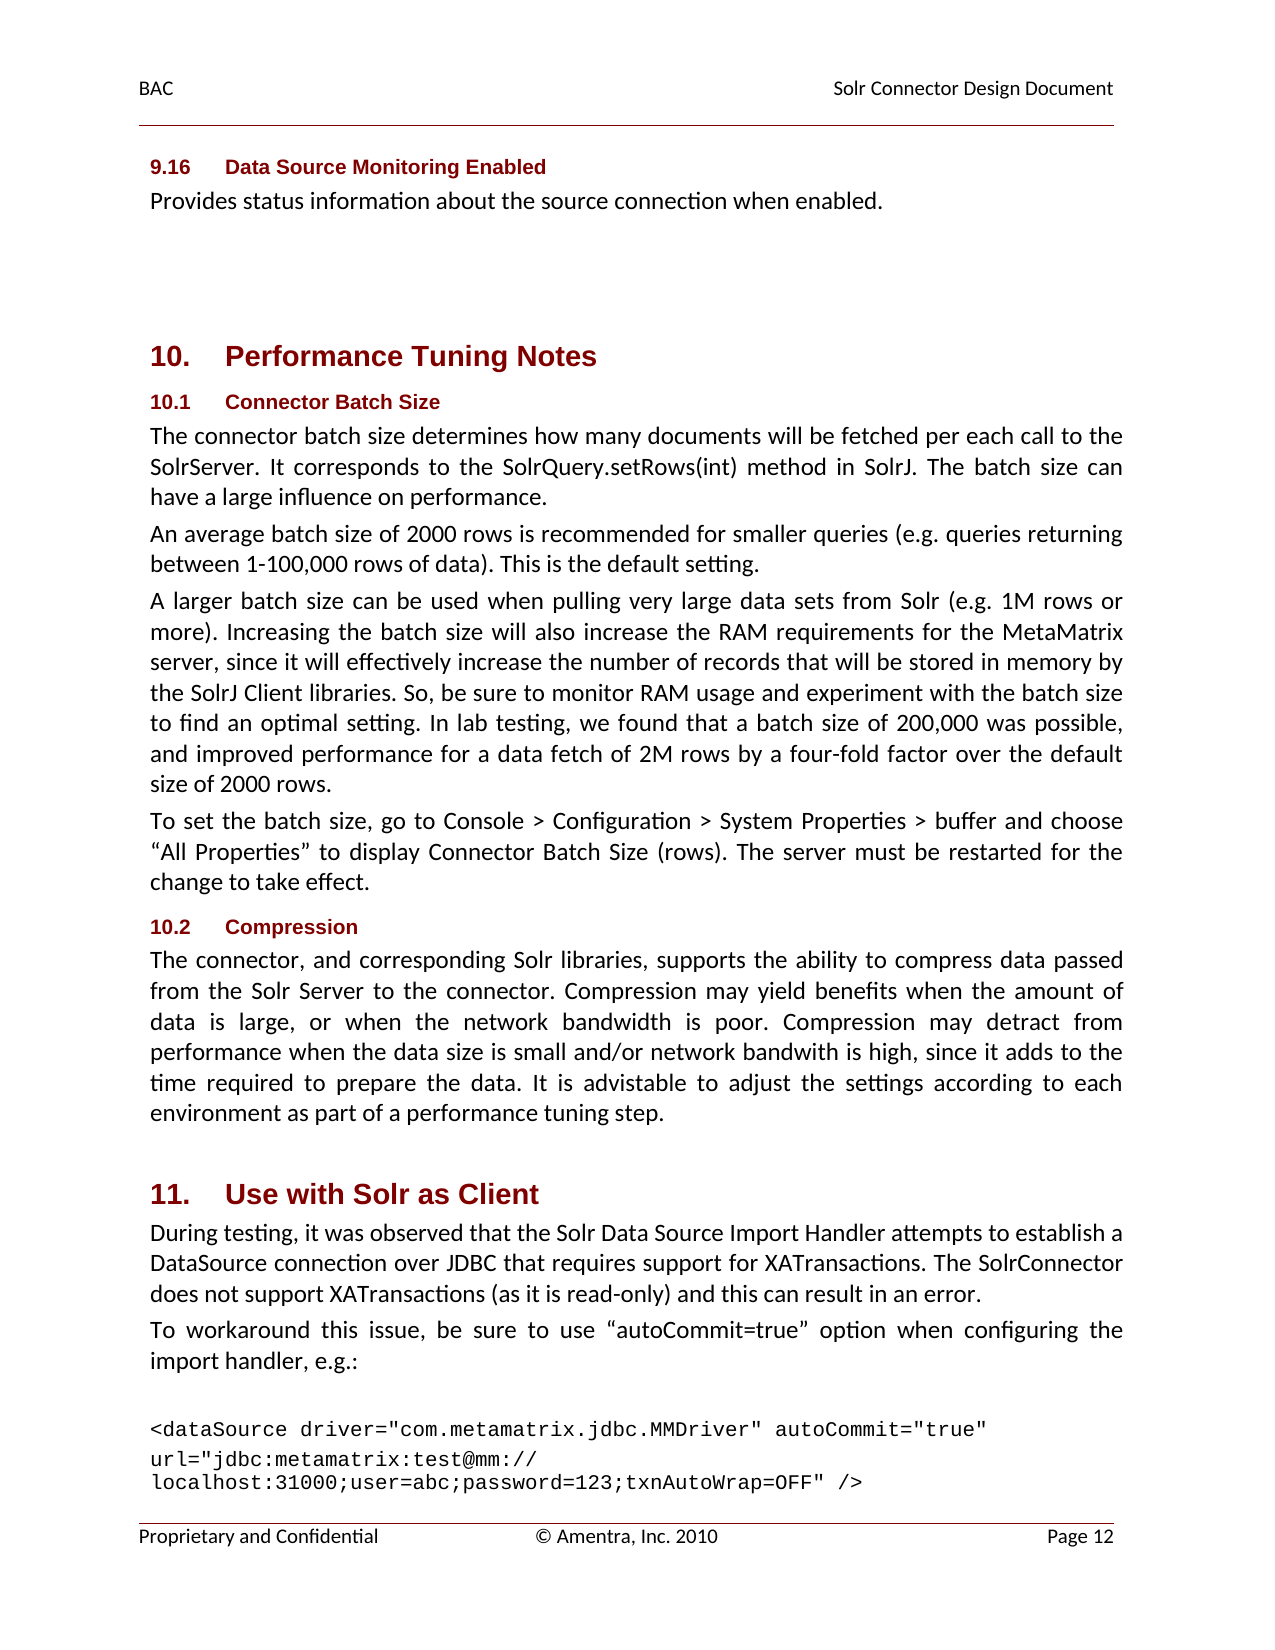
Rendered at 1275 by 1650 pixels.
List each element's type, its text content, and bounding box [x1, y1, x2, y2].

text <dataSource driver="com.metamatrix.jdbc.MMDriver" autoCommit="true" [150, 1419, 1125, 1442]
subtitle Performance Tuning Notes [150, 339, 1125, 372]
text During testing, it was observed that the Solr Data Source Import Handler attempts to establish a DataSource connection over JDBC that requires support for XATransactions. The SolrConnector does not support XATransactions (as it is read-only) and this can result in an error. [150, 1217, 1125, 1308]
subtitle Use with Solr as Client [150, 1177, 1125, 1211]
subtitle Connector Batch Size [150, 385, 1125, 414]
text Provides status information about the source connection when enabled. [150, 185, 1125, 216]
text An average batch size of 2000 rows is recommended for smaller queries (e.g. queries returning between 1-100,000 rows of data). This is the default setting. [150, 518, 1125, 579]
text url="jdbc:metamatrix:test@mm://localhost:31000;user=abc;password=123;txnAutoWrap=OFF" /> [150, 1449, 1125, 1496]
text The connector, and corresponding Solr libraries, supports the ability to compress data passed from the Solr Server to the connector. Compression may yield benefits when the amount of data is large, or when the network bandwidth is poor. Compression may detract from performance when the data size is small and/or network bandwith is high, since it adds to the time required to prepare the data. It is advistable to adjust the settings according to each environment as part of a performance tuning step. [150, 945, 1125, 1128]
subtitle Compression [150, 909, 1125, 938]
text The connector batch size determines how many documents will be fetched per each call to the SolrServer. It corresponds to the SolrQuery.setRows(int) method in SolrJ. The batch size can have a large influence on performance. [150, 420, 1125, 512]
text A larger batch size can be used when pulling very large data sets from Solr (e.g. 1M rows or more). Increasing the batch size will also increase the RAM requirements for the MetaMatrix server, since it will effectively increase the number of records that will be stored in memory by the SolrJ Client libraries. So, be sure to monitor RAM usage and experiment with the batch size to find an optimal setting. In lab testing, we found that a batch size of 200,000 was possible, and improved performance for a data fetch of 2M rows by a four-fold factor over the default size of 2000 rows. [150, 585, 1125, 799]
text To workaround this issue, be sure to use “autoCommit=true” option when configuring the import handler, e.g.: [150, 1315, 1125, 1376]
subtitle Data Source Monitoring Enabled [150, 150, 1125, 179]
text To set the batch size, go to Console > Configuration > System Properties > buffer and choose “All Properties” to display Connector Batch Size (rows). The server must be restarted for the change to take effect. [150, 805, 1125, 897]
